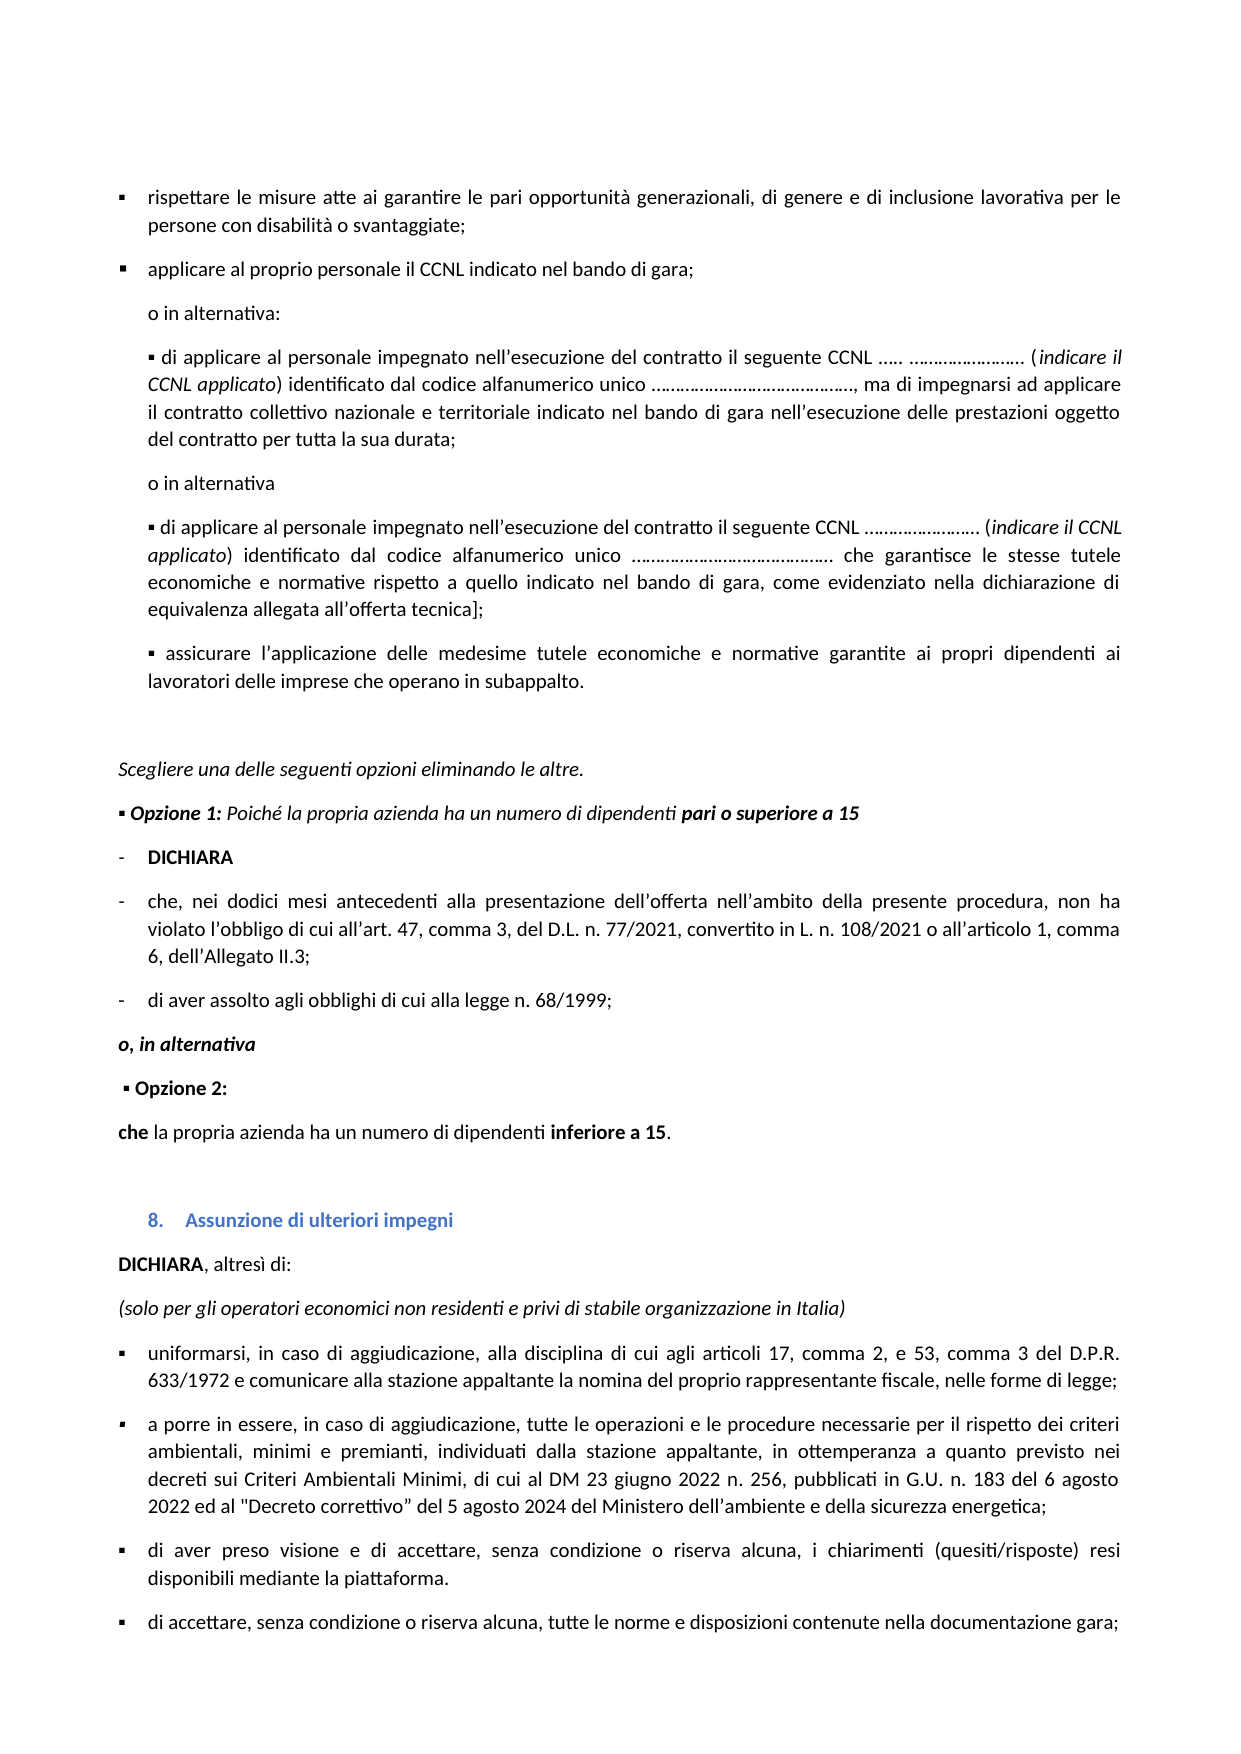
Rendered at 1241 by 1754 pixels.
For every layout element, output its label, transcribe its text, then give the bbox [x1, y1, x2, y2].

text ▪ di aver preso visione e di accettare, senza condizione o riserva alcuna, i chiarimenti (quesiti/risposte) resi disponibili mediante la piattaforma. [118, 1537, 1122, 1590]
text o in alternativa: [148, 300, 1122, 325]
text ▪ di applicare al personale impegnato nell’esecuzione del contratto il seguente CCNL ….. …………………… (indicare il CCNL applicato) identificato dal codice alfanumerico unico ……………………………………, ma di impegnarsi ad applicare il contratto collettivo nazionale e territoriale indicato nel bando di gara nell’esecuzione delle prestazioni oggetto del contratto per tutta la sua durata; [148, 344, 1122, 452]
text ▪ assicurare l’applicazione delle medesime tutele economiche e normative garantite ai propri dipendenti ai lavoratori delle imprese che operano in subappalto. [148, 641, 1122, 693]
text ▪ di accettare, senza condizione o riserva alcuna, tutte le norme e disposizioni contenute nella documentazione gara; [118, 1609, 1122, 1634]
text o in alternativa [148, 470, 1122, 496]
text ▪ a porre in essere, in caso di aggiudicazione, tutte le operazioni e le procedure necessarie per il rispetto dei criteri ambientali, minimi e premianti, individuati dalla stazione appaltante, in ottemperanza a quanto previsto nei decreti sui Criteri Ambientali Minimi, di cui al DM 23 giugno 2022 n. 256, pubblicati in G.U. n. 183 del 6 agosto 2022 ed al "Decreto correttivo” del 5 agosto 2024 del Ministero dell’ambiente e della sicurezza energetica; [118, 1411, 1122, 1519]
text Scegliere una delle seguenti opzioni eliminando le altre. [118, 756, 1122, 782]
text - di aver assolto agli obblighi di cui alla legge n. 68/1999; [118, 987, 1122, 1013]
text - DICHIARA [118, 844, 1122, 870]
text che la propria azienda ha un numero di dipendenti inferiore a 15. [118, 1119, 1122, 1145]
text o, in alternativa [118, 1031, 1122, 1057]
text ▪ Opzione 1: Poiché la propria azienda ha un numero di dipendenti pari o superiore a 15 [118, 800, 1122, 826]
text - che, nei dodici mesi antecedenti alla presentazione dell’offerta nell’ambito della presente procedura, non ha violato l’obbligo di cui all’art. 47, comma 3, del D.L. n. 77/2021, convertito in L. n. 108/2021 o all’articolo 1, comma 6, dell’Allegato II.3; [118, 888, 1122, 968]
text ▪ uniformarsi, in caso di aggiudicazione, alla disciplina di cui agli articoli 17, comma 2, e 53, comma 3 del D.P.R. 633/1972 e comunicare alla stazione appaltante la nomina del proprio rappresentante fiscale, nelle forme di legge; [118, 1340, 1122, 1392]
text ▪ Opzione 2: [118, 1075, 1122, 1101]
list Assunzione di ulteriori impegni [148, 1207, 1122, 1233]
text ▪ rispettare le misure atte ai garantire le pari opportunità generazionali, di genere e di inclusione lavorativa per le persone con disabilità o svantaggiate; [118, 184, 1122, 237]
list applicare al proprio personale il CCNL indicato nel bando di gara; [118, 256, 1122, 281]
text (solo per gli operatori economici non residenti e privi di stabile organizzazione in Italia) [118, 1296, 1122, 1321]
text ▪ di applicare al personale impegnato nell’esecuzione del contratto il seguente CCNL …………………… (indicare il CCNL applicato) identificato dal codice alfanumerico unico …………………………………… che garantisce le stesse tutele economiche e normative rispetto a quello indicato nel bando di gara, come evidenziato nella dichiarazione di equivalenza allegata all’offerta tecnica]; [148, 514, 1122, 622]
text DICHIARA, altresì di: [118, 1252, 1122, 1277]
